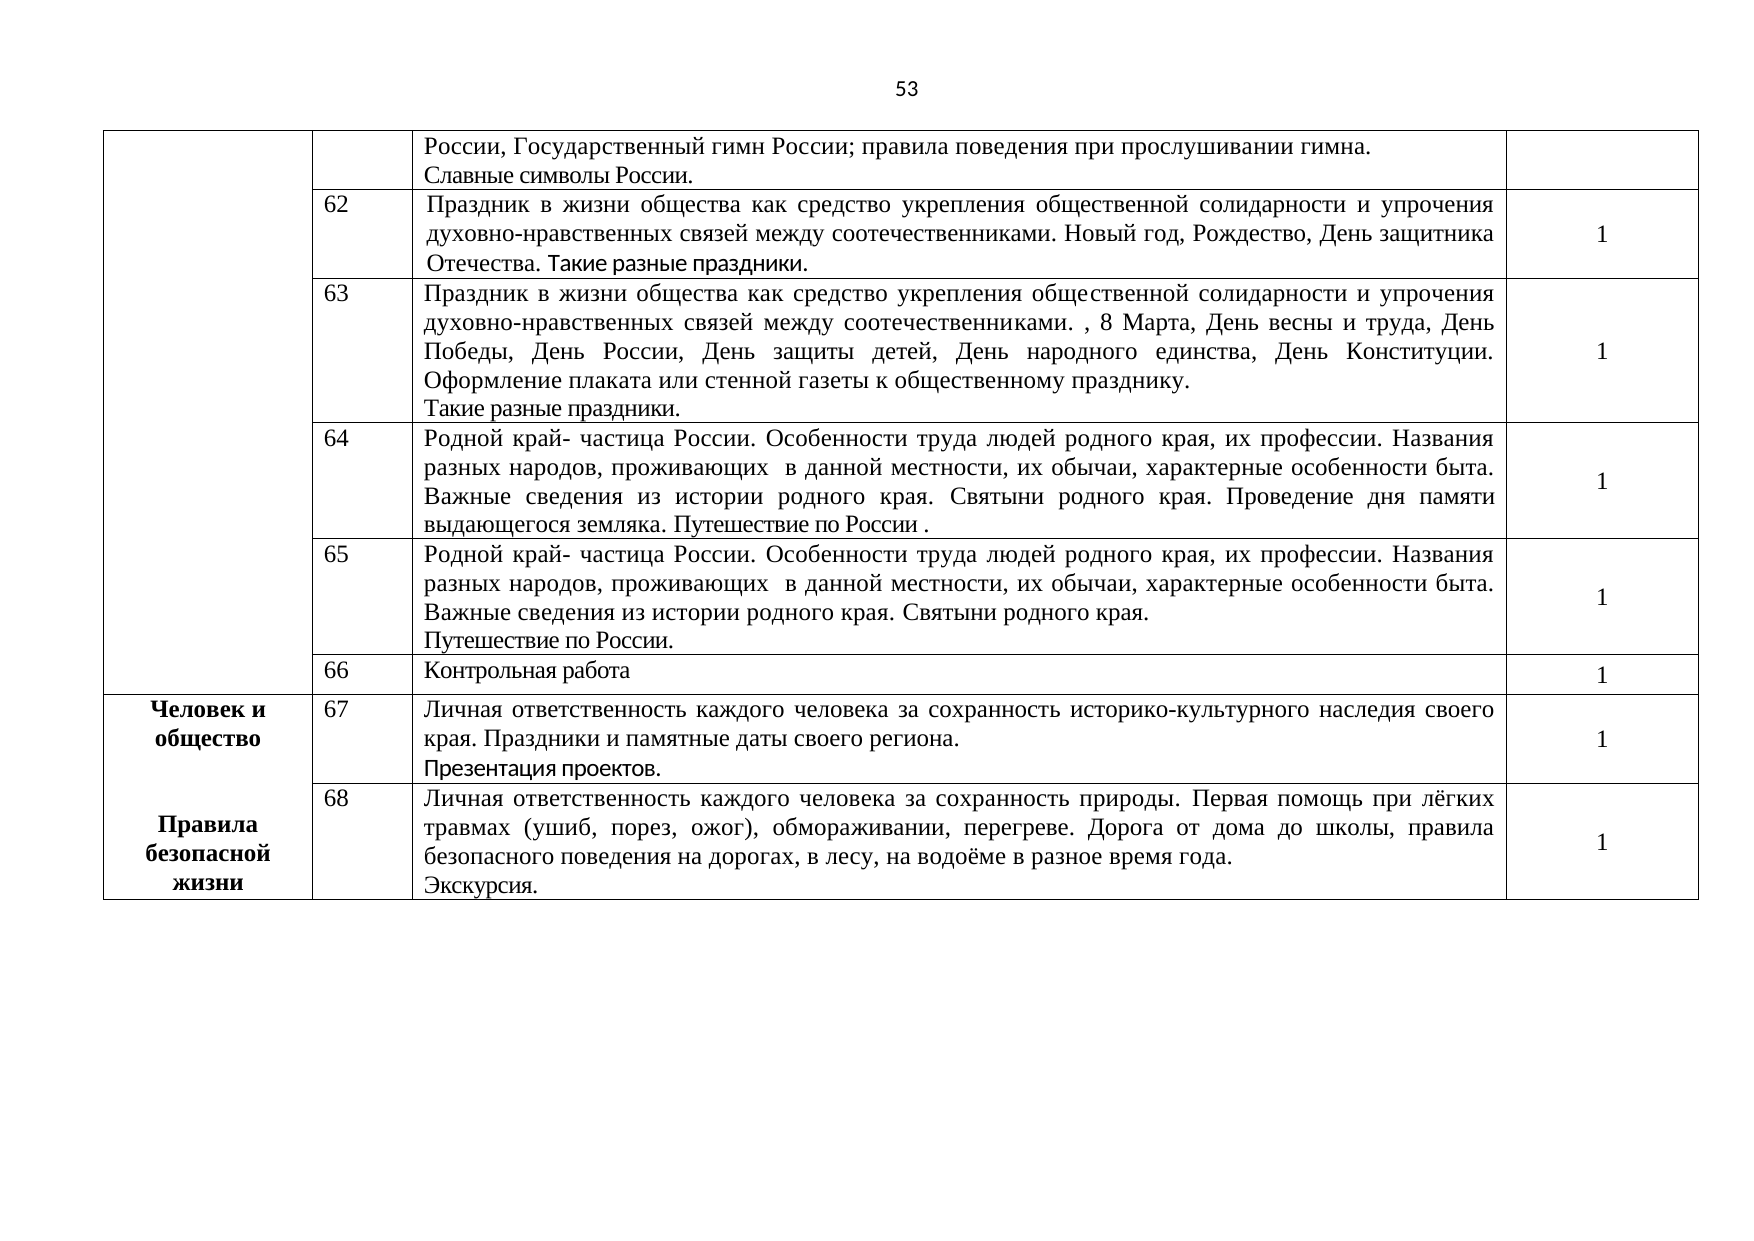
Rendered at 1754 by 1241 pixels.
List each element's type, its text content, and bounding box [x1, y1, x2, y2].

table_cell Праздник в жизни общества как средство укрепления общественной солидарности и упрочения духовно-нравственных связей между соотечественниками. Новый год, Рождество, День защитника Отечества. Такие разные праздники. [413, 190, 1506, 277]
table_cell 1 [1507, 423, 1698, 538]
table_cell 64 [313, 423, 412, 538]
table_cell 67 [313, 695, 412, 782]
table_cell 68 [313, 784, 412, 898]
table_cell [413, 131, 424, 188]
table_cell 66 [313, 655, 412, 693]
table_cell Человек и общество Правила безопасной жизни [104, 695, 312, 898]
table_cell 65 [313, 539, 412, 654]
table_cell Личная ответственность каждого человека за сохранность историко-культурного наследия своего края. Праздники и памятные даты своего региона. Презентация проектов. [413, 695, 1506, 782]
table_cell Родной край- частица России. Особенности труда людей родного края, их профессии. Названия разных народов, проживающих в данной местности, их обычаи, характерные особенности быта. Важные сведения из истории родного края. Святыни родного края. Путешествие по России. [674, 539, 1506, 654]
table_cell 62 [313, 190, 412, 277]
table_cell 61 [313, 131, 412, 188]
table_cell 1 [1507, 131, 1698, 188]
table_cell 1 [1507, 539, 1698, 654]
table_cell 63 [313, 279, 412, 422]
table_cell Праздник в жизни общества как средство укрепления общественной солидарности и упрочения духовно-нравственных связей между соотечественниками. , 8 Mарта, День весны и труда, День Победы, День России, День защиты детей, День народного единства, День Конституции. Оформление плаката или стенной газеты к общественному празднику. Такие разные праздники. [413, 279, 1506, 422]
table_cell 1 [1507, 695, 1698, 782]
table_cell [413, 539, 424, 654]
table_cell Родной край- частица России. Особенности труда людей родного края, их профессии. Названия разных народов, проживающих в данной местности, их обычаи, характерные особенности быта. Важные сведения из истории родного края. Святыни родного края. Проведение дня памяти выдающегося земляка. Путешествие по России . [413, 423, 1506, 538]
table_cell 1 [1507, 784, 1698, 898]
table_cell 1 [1507, 279, 1698, 422]
table_cell 1 [1507, 655, 1698, 693]
table_cell 1 [1507, 190, 1698, 277]
table_cell Контрольная работа [413, 655, 1506, 693]
table_cell Личная ответственность каждого человека за сохранность природы. Первая помощь при лёгких травмах (ушиб, порез, ожог), обмораживании, перегреве. Дорога от дома до школы, правила безопасного поведения на дорогах, в лесу, на водоёме в разное время года. Экскурсия. [413, 784, 1506, 898]
